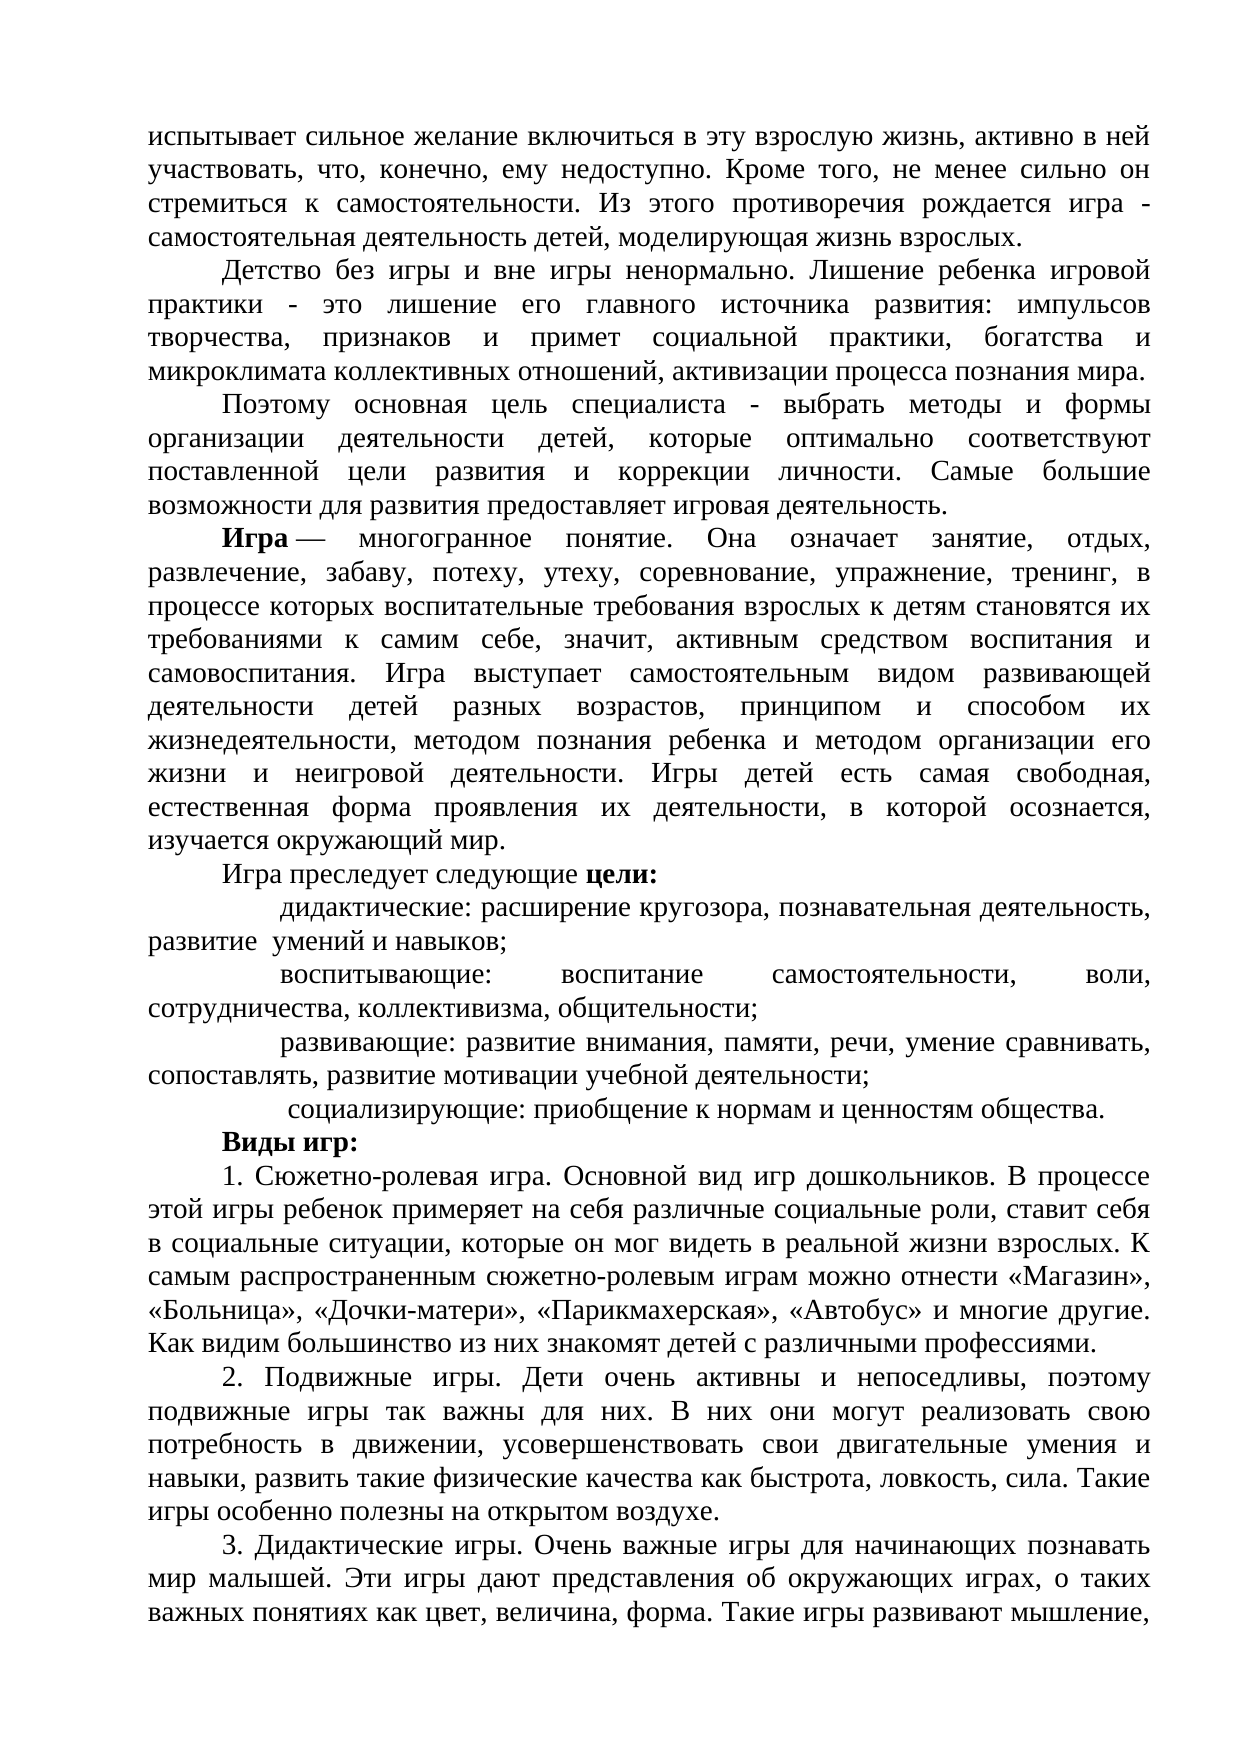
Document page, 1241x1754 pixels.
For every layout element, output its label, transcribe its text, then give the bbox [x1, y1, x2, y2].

text социализирующие: приобщение к нормам и ценностям общества. [148, 1091, 1152, 1124]
text дидактические: расширение кругозора, познавательная деятельность, развитие умений и навыков; [148, 889, 1152, 957]
text 1. Сюжетно-ролевая игра. Основной вид игр дошкольников. В процессе этой игры ребенок примеряет на себя различные социальные роли, ставит себя в социальные ситуации, которые он мог видеть в реальной жизни взрослых. К самым распространенным сюжетно-ролевым играм можно отнести «Магазин», «Больница», «Дочки-матери», «Парикмахерская», «Автобус» и многие другие. Как видим большинство из них знакомят детей с различными профессиями. [148, 1158, 1152, 1359]
text воспитывающие: воспитание самостоятельности, воли, сотрудничества, коллективизма, общительности; [148, 957, 1152, 1024]
text развивающие: развитие внимания, памяти, речи, умение сравнивать, сопоставлять, развитие мотивации учебной деятельности; [148, 1024, 1152, 1091]
text Детство без игры и вне игры ненормально. Лишение ребенка игровой практики - это лишение его главного источника развития: импульсов творчества, признаков и примет социальной практики, богатства и микроклимата коллективных отношений, активизации процесса познания мира. [148, 252, 1152, 386]
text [148, 1527, 1152, 1627]
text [148, 118, 1152, 252]
text Игра — многогранное понятие. Она означает занятие, отдых, развлечение, забаву, потеху, утеху, соревнование, упражнение, тренинг, в процессе которых воспитательные требования взрослых к детям становятся их требованиями к самим себе, значит, активным средством воспитания и самовоспитания. Игра выступает самостоятельным видом развивающей деятельности детей разных возрастов, принципом и способом их жизнедеятельности, методом познания ребенка и методом организации его жизни и неигровой деятельности. Игры детей есть самая свободная, естественная форма проявления их деятельности, в которой осознается, изучается окружающий мир. [148, 521, 1152, 856]
text Поэтому основная цель специалиста - выбрать методы и формы организации деятельности детей, которые оптимально соответствуют поставленной цели развития и коррекции личности. Самые большие возможности для развития предоставляет игровая деятельность. [148, 386, 1152, 521]
text 2. Подвижные игры. Дети очень активны и непоседливы, поэтому подвижные игры так важны для них. В них они могут реализовать свою потребность в движении, усовершенствовать свои двигательные умения и навыки, развить такие физические качества как быстрота, ловкость, сила. Такие игры особенно полезны на открытом воздухе. [148, 1359, 1152, 1527]
text Игра преследует следующие цели: [148, 856, 1152, 889]
text Виды игр: [148, 1124, 1152, 1158]
